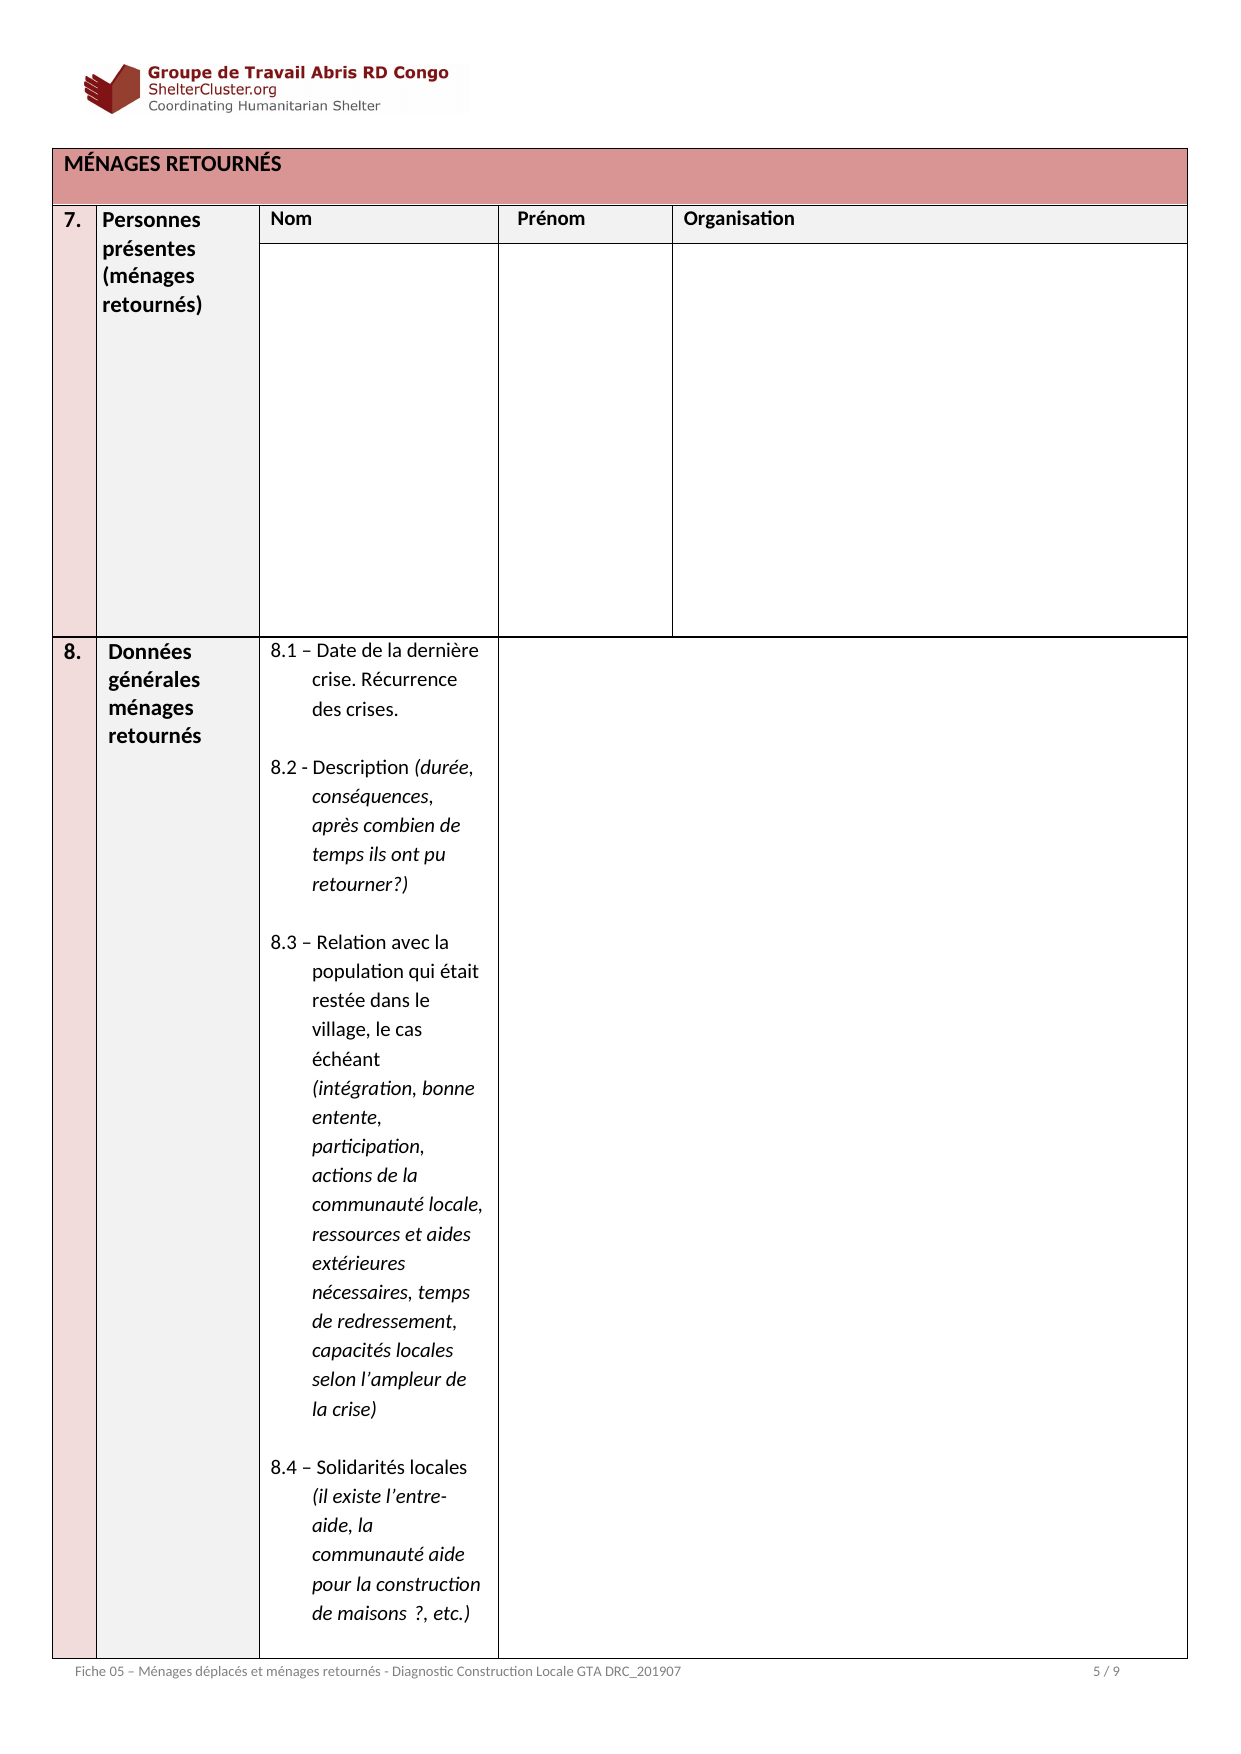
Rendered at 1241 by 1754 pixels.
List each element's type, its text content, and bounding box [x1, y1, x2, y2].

table_cell 8. [53, 638, 96, 1658]
table_cell Organisation [673, 206, 1187, 243]
table_cell Nom [260, 206, 498, 243]
table_cell [673, 244, 1187, 636]
table_cell [499, 244, 672, 636]
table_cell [97, 638, 259, 1658]
table_cell [499, 638, 1187, 1658]
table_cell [260, 638, 498, 1658]
table_cell Personnes présentes (ménages retournés) [97, 206, 259, 636]
table_cell MÉNAGES RETOURNÉS [53, 149, 1187, 204]
picture [84, 64, 470, 114]
table_cell [260, 244, 498, 636]
table_cell Prénom [499, 206, 672, 243]
table_cell 7. [53, 206, 96, 636]
